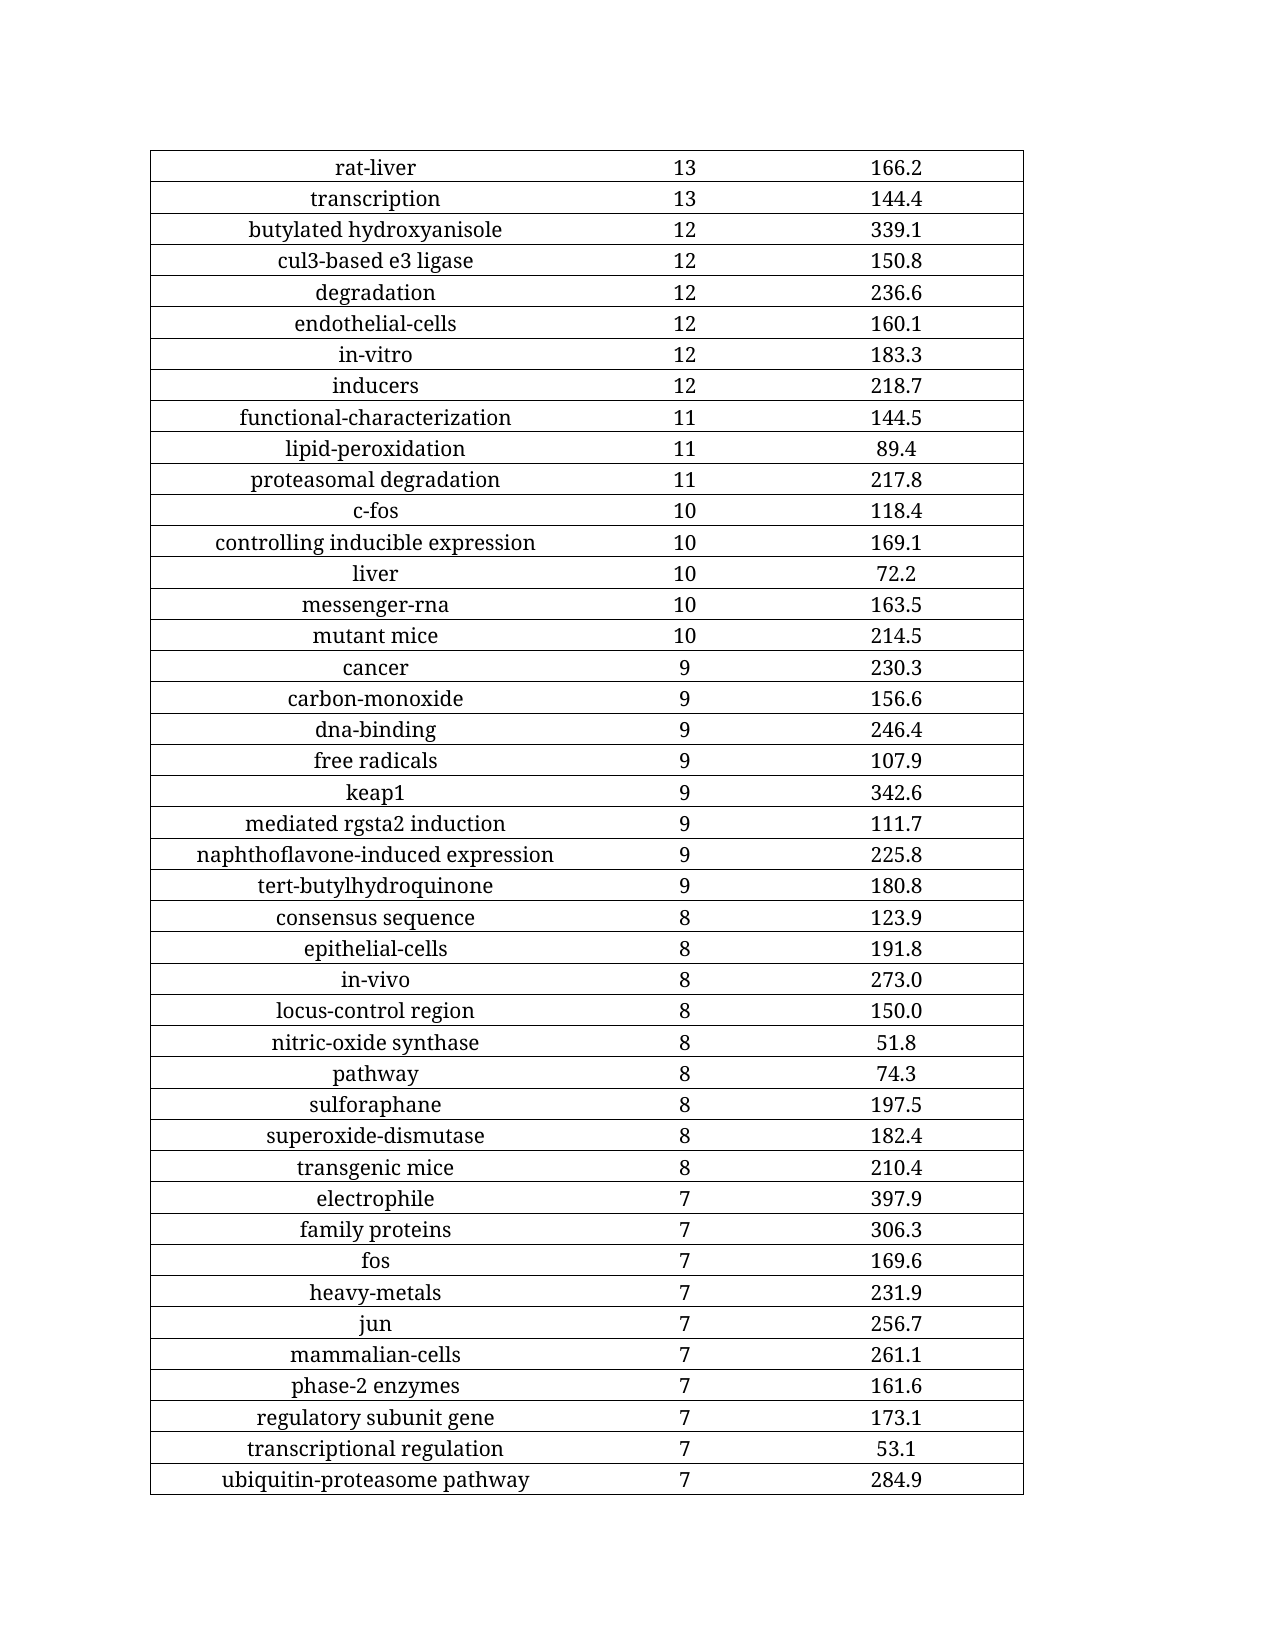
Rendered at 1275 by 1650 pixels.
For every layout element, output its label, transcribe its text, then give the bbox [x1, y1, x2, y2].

table_cell nitric-oxide synthase [151, 1026, 600, 1056]
table_cell epithelial-cells [151, 932, 600, 962]
table_cell 51.8 [769, 1026, 1023, 1056]
table_cell regulatory subunit gene [151, 1401, 600, 1431]
table_cell transcriptional regulation [151, 1432, 600, 1462]
table_cell cancer [151, 651, 600, 681]
table_cell 339.1 [769, 214, 1023, 244]
table_cell keap1 [151, 776, 600, 806]
table_cell butylated hydroxyanisole [151, 214, 600, 244]
table_cell 218.7 [769, 370, 1023, 400]
table_cell 7 [600, 1401, 769, 1431]
table_cell dna-binding [151, 714, 600, 744]
table_cell 72.2 [769, 557, 1023, 587]
table_cell 230.3 [769, 651, 1023, 681]
table_cell controlling inducible expression [151, 526, 600, 556]
table_cell mutant mice [151, 620, 600, 650]
table_cell 9 [600, 776, 769, 806]
table_cell 183.3 [769, 339, 1023, 369]
table_cell 7 [600, 1464, 769, 1494]
table_cell 11 [600, 432, 769, 462]
table_cell phase-2 enzymes [151, 1370, 600, 1400]
table_cell 8 [600, 995, 769, 1025]
table_cell 217.8 [769, 464, 1023, 494]
table_cell sulforaphane [151, 1089, 600, 1119]
table_cell liver [151, 557, 600, 587]
table_cell 191.8 [769, 932, 1023, 962]
table_cell 144.4 [769, 182, 1023, 212]
table_cell in-vitro [151, 339, 600, 369]
table_cell endothelial-cells [151, 307, 600, 337]
table_cell fos [151, 1245, 600, 1275]
table_cell 273.0 [769, 964, 1023, 994]
table_cell 8 [600, 932, 769, 962]
table_cell 10 [600, 526, 769, 556]
table_cell transgenic mice [151, 1151, 600, 1181]
table_cell 111.7 [769, 807, 1023, 837]
table_cell mediated rgsta2 induction [151, 807, 600, 837]
table_cell mammalian-cells [151, 1339, 600, 1369]
table_cell carbon-monoxide [151, 682, 600, 712]
table_cell 10 [600, 620, 769, 650]
table_cell 10 [600, 495, 769, 525]
table_cell 8 [600, 901, 769, 931]
table_cell 8 [600, 964, 769, 994]
table_cell 12 [600, 307, 769, 337]
table_cell 246.4 [769, 714, 1023, 744]
table_cell 12 [600, 245, 769, 275]
table_cell 163.5 [769, 589, 1023, 619]
table_cell 214.5 [769, 620, 1023, 650]
table_cell c-fos [151, 495, 600, 525]
table_cell 169.1 [769, 526, 1023, 556]
table_cell 9 [600, 870, 769, 900]
table_cell 7 [600, 1245, 769, 1275]
table_cell free radicals [151, 745, 600, 775]
table_cell rat-liver [151, 151, 600, 181]
table_cell 11 [600, 401, 769, 431]
table_cell 397.9 [769, 1182, 1023, 1212]
table_cell 156.6 [769, 682, 1023, 712]
table_cell 256.7 [769, 1307, 1023, 1337]
table_cell naphthoflavone-induced expression [151, 839, 600, 869]
table_cell 9 [600, 839, 769, 869]
table_cell 7 [600, 1339, 769, 1369]
table_cell 231.9 [769, 1276, 1023, 1306]
table_cell 12 [600, 370, 769, 400]
table_cell proteasomal degradation [151, 464, 600, 494]
table_cell 13 [600, 151, 769, 181]
table_cell 12 [600, 339, 769, 369]
table_cell 306.3 [769, 1214, 1023, 1244]
table_cell cul3-based e3 ligase [151, 245, 600, 275]
table_cell tert-butylhydroquinone [151, 870, 600, 900]
table_cell messenger-rna [151, 589, 600, 619]
table_cell 150.8 [769, 245, 1023, 275]
table_cell 160.1 [769, 307, 1023, 337]
table_cell functional-characterization [151, 401, 600, 431]
table_cell 8 [600, 1057, 769, 1087]
table_cell 7 [600, 1276, 769, 1306]
table_cell 182.4 [769, 1120, 1023, 1150]
table_cell 7 [600, 1182, 769, 1212]
table_cell 9 [600, 807, 769, 837]
table_cell 9 [600, 745, 769, 775]
table_cell 8 [600, 1120, 769, 1150]
table_cell 9 [600, 682, 769, 712]
table_cell pathway [151, 1057, 600, 1087]
table_cell 210.4 [769, 1151, 1023, 1181]
table_cell 10 [600, 557, 769, 587]
table_cell 144.5 [769, 401, 1023, 431]
table_cell 10 [600, 589, 769, 619]
table_cell consensus sequence [151, 901, 600, 931]
table_cell 7 [600, 1432, 769, 1462]
table_cell 89.4 [769, 432, 1023, 462]
table_cell 74.3 [769, 1057, 1023, 1087]
table_cell 261.1 [769, 1339, 1023, 1369]
table_cell 7 [600, 1370, 769, 1400]
table_cell electrophile [151, 1182, 600, 1212]
table_cell in-vivo [151, 964, 600, 994]
table_cell 173.1 [769, 1401, 1023, 1431]
table_cell 9 [600, 714, 769, 744]
table_cell transcription [151, 182, 600, 212]
table_cell 13 [600, 182, 769, 212]
table_cell 8 [600, 1151, 769, 1181]
table_cell 11 [600, 464, 769, 494]
table_cell inducers [151, 370, 600, 400]
table_cell 342.6 [769, 776, 1023, 806]
table_cell 284.9 [769, 1464, 1023, 1494]
table_cell 8 [600, 1026, 769, 1056]
table_cell 9 [600, 651, 769, 681]
table_cell heavy-metals [151, 1276, 600, 1306]
table_cell 7 [600, 1307, 769, 1337]
table_cell lipid-peroxidation [151, 432, 600, 462]
table_cell ubiquitin-proteasome pathway [151, 1464, 600, 1494]
table_cell 169.6 [769, 1245, 1023, 1275]
table_cell 8 [600, 1089, 769, 1119]
table_cell locus-control region [151, 995, 600, 1025]
table_cell 123.9 [769, 901, 1023, 931]
table_cell 236.6 [769, 276, 1023, 306]
table_cell 180.8 [769, 870, 1023, 900]
table_cell 7 [600, 1214, 769, 1244]
table_cell 12 [600, 214, 769, 244]
table_cell 225.8 [769, 839, 1023, 869]
table_cell 161.6 [769, 1370, 1023, 1400]
table_cell 197.5 [769, 1089, 1023, 1119]
table_cell 107.9 [769, 745, 1023, 775]
table_cell 12 [600, 276, 769, 306]
table_cell family proteins [151, 1214, 600, 1244]
table_cell 150.0 [769, 995, 1023, 1025]
table_cell 118.4 [769, 495, 1023, 525]
table_cell degradation [151, 276, 600, 306]
table_cell 53.1 [769, 1432, 1023, 1462]
table_cell superoxide-dismutase [151, 1120, 600, 1150]
table_cell jun [151, 1307, 600, 1337]
table_cell 166.2 [769, 151, 1023, 181]
